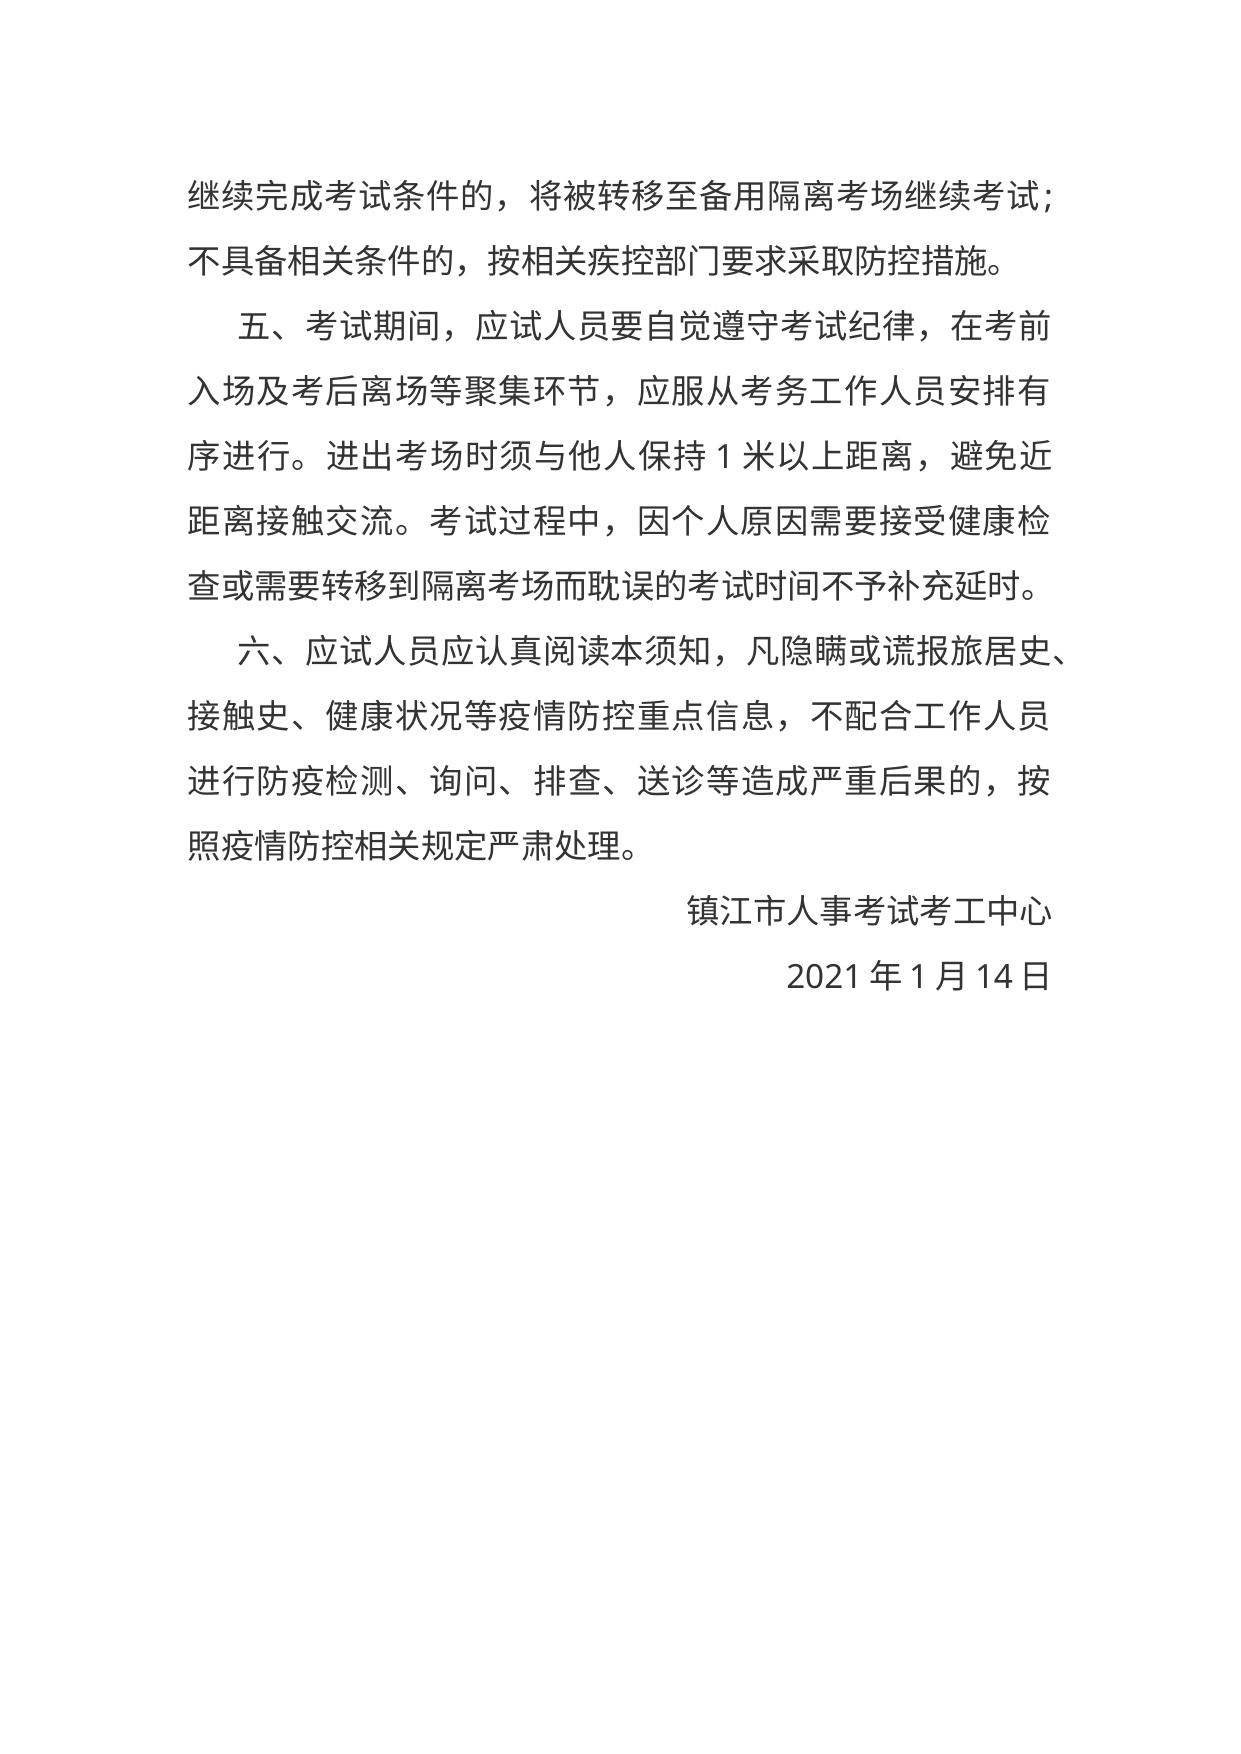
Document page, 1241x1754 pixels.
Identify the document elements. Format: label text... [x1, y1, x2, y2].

text 六、应试人员应认真阅读本须知，凡隐瞒或谎报旅居史、接触史、健康状况等疫情防控重点信息，不配合工作人员进行防疫检测、询问、排查、送诊等造成严重后果的，按照疫情防控相关规定严肃处理。 [187, 617, 1053, 877]
text 2021年1月14日 [187, 942, 1053, 1007]
text 五、考试期间，应试人员要自觉遵守考试纪律，在考前入场及考后离场等聚集环节，应服从考务工作人员安排有序进行。进出考场时须与他人保持1米以上距离，避免近距离接触交流。考试过程中，因个人原因需要接受健康检查或需要转移到隔离考场而耽误的考试时间不予补充延时。 [187, 292, 1053, 617]
text 镇江市人事考试考工中心 [187, 877, 1053, 942]
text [187, 162, 1053, 292]
